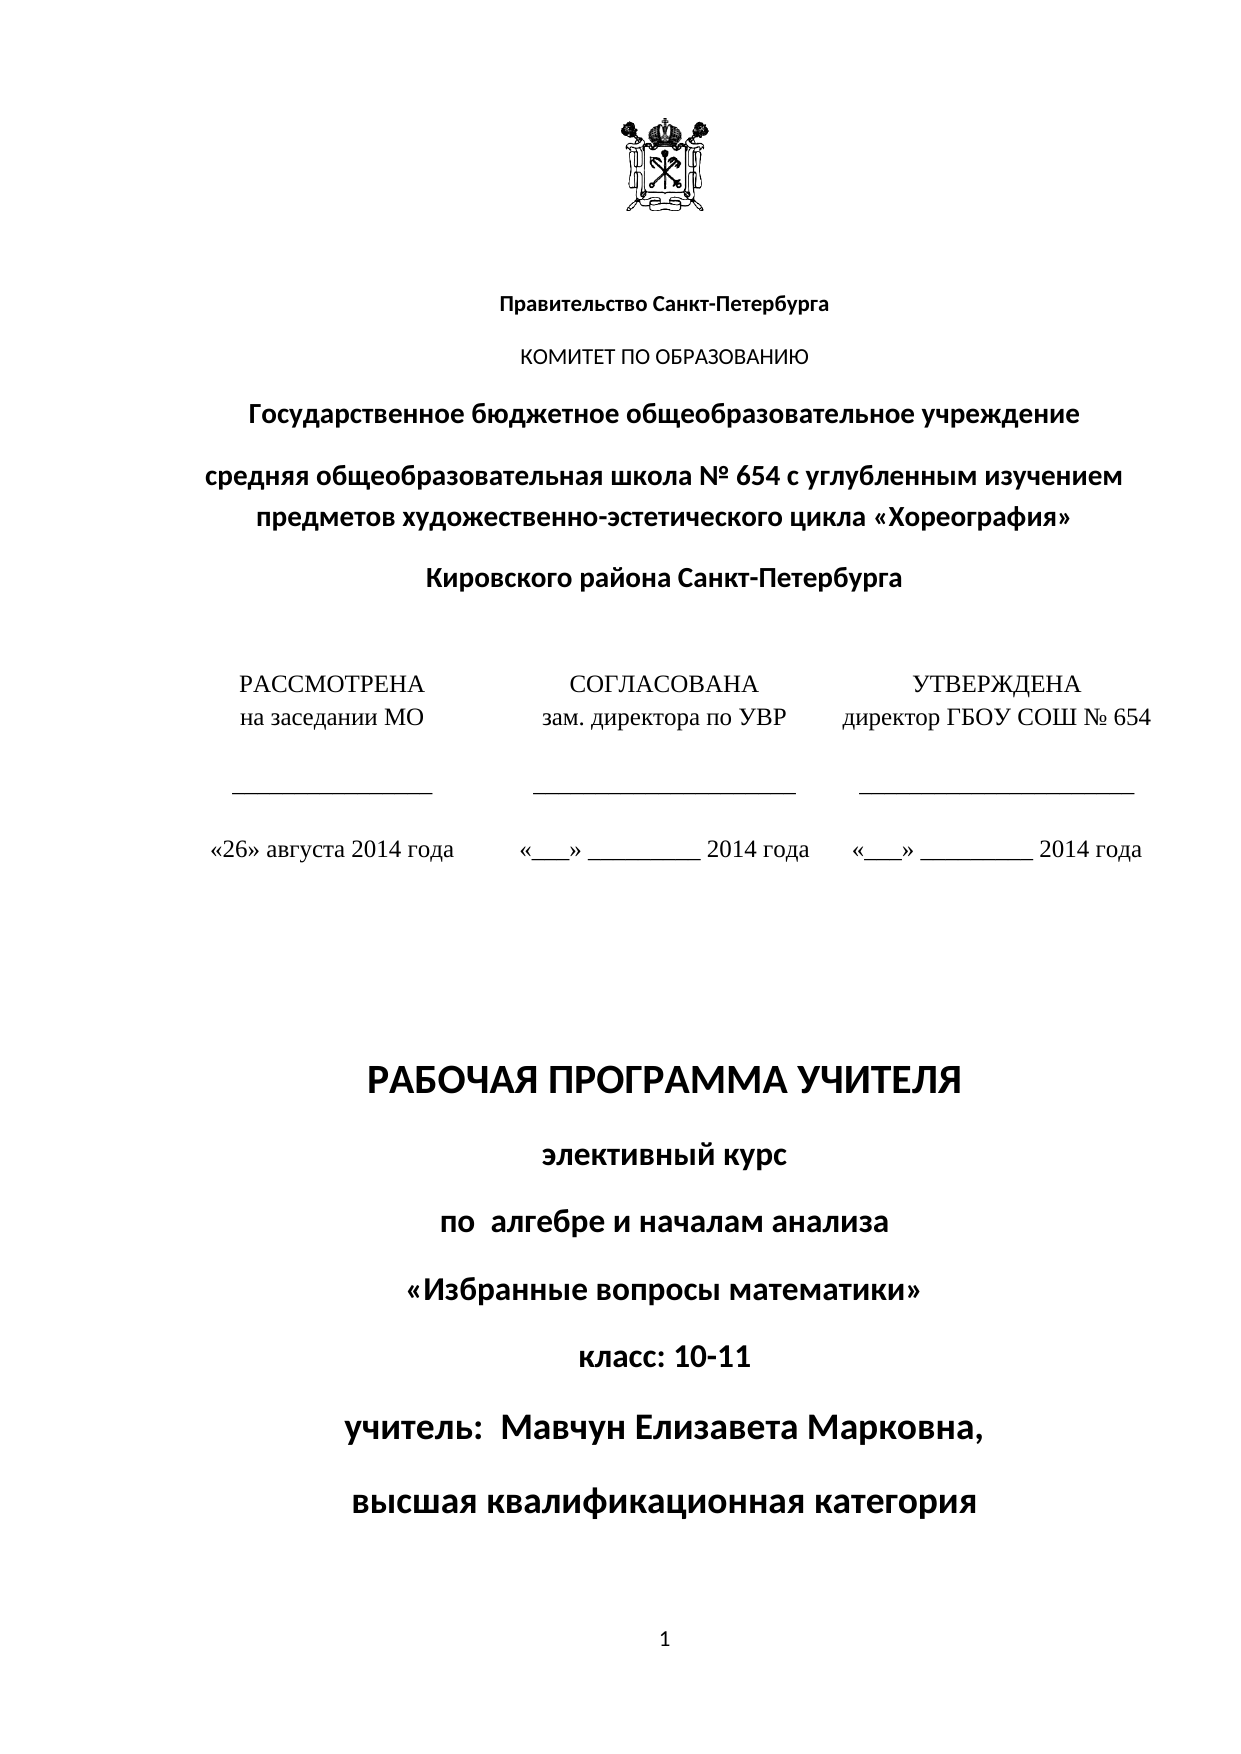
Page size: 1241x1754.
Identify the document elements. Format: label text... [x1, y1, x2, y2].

text Правительство Санкт-Петербурга [177, 289, 1152, 317]
table_header СОГЛАСОВАНА зам. директора по УВР _____________________ «___» _________ 2014 года [498, 669, 831, 867]
text Государственное бюджетное общеобразовательное учреждение [177, 395, 1152, 431]
text высшая квалификационная категория [177, 1477, 1152, 1522]
text по алгебре и началам анализа [177, 1200, 1152, 1241]
table_header РАССМОТРЕНА на заседании МО ________________ «26» августа 2014 года [166, 669, 498, 867]
text учитель: Мавчун Елизавета Марковна, [177, 1403, 1152, 1449]
table_header УТВЕРЖДЕНА директор ГБОУ СОШ № 654 ______________________ «___» _________ 2014 года [831, 669, 1163, 867]
text КОМИТЕТ ПО ОБРАЗОВАНИЮ [177, 342, 1152, 370]
text элективный курс [177, 1133, 1152, 1173]
text «Избранные вопросы математики» [177, 1268, 1152, 1309]
text Кировского района Санкт-Петербурга [177, 559, 1152, 595]
text класс: 10-11 [177, 1336, 1152, 1376]
text средняя общеобразовательная школа № 654 с углубленным изучением предметов художественно-эстетического цикла «Хореография» [177, 457, 1152, 533]
text РАБОЧАЯ ПРОГРАММА УЧИТЕЛЯ [177, 1053, 1152, 1104]
